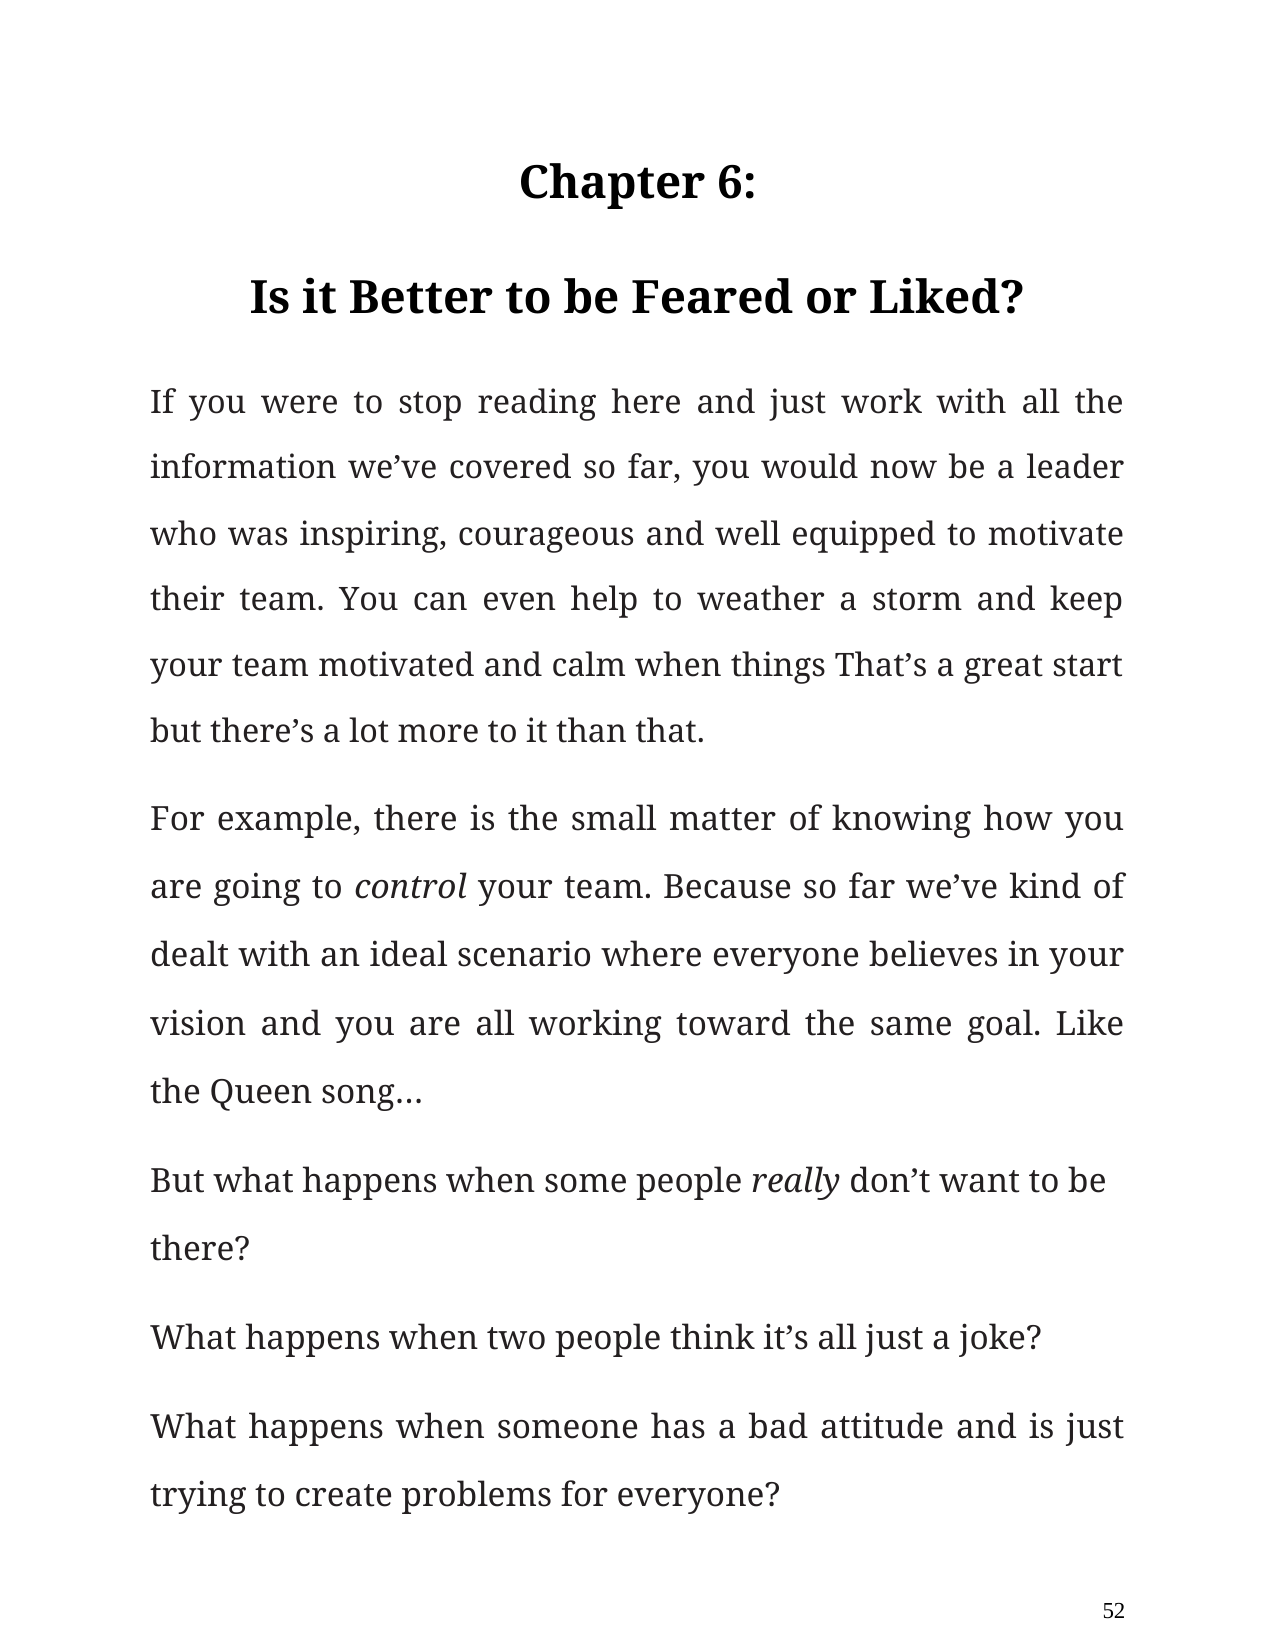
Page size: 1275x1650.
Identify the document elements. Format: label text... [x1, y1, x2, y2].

text If you were to stop reading here and just work with all the information we’ve covered so far, you would now be a leader who was inspiring, courageous and well equipped to motivate their team. You can even help to weather a storm and keep your team motivated and calm when things That’s a great start but there’s a lot more to it than that. [150, 378, 1125, 752]
text What happens when two people think it’s all just a joke? [150, 1313, 1125, 1359]
text But what happens when some people really don’t want to be there? [150, 1156, 1125, 1270]
text Is it Better to be Feared or Liked? [150, 264, 1125, 327]
text Chapter 6: [150, 150, 1125, 212]
text What happens when someone has a bad attitude and is just trying to create problems for everyone? [150, 1402, 1125, 1516]
text For example, there is the small matter of knowing how you are going to control your team. Because so far we’ve kind of dealt with an ideal scenario where everyone believes in your vision and you are all working toward the same goal. Like the Queen song… [150, 795, 1125, 1113]
